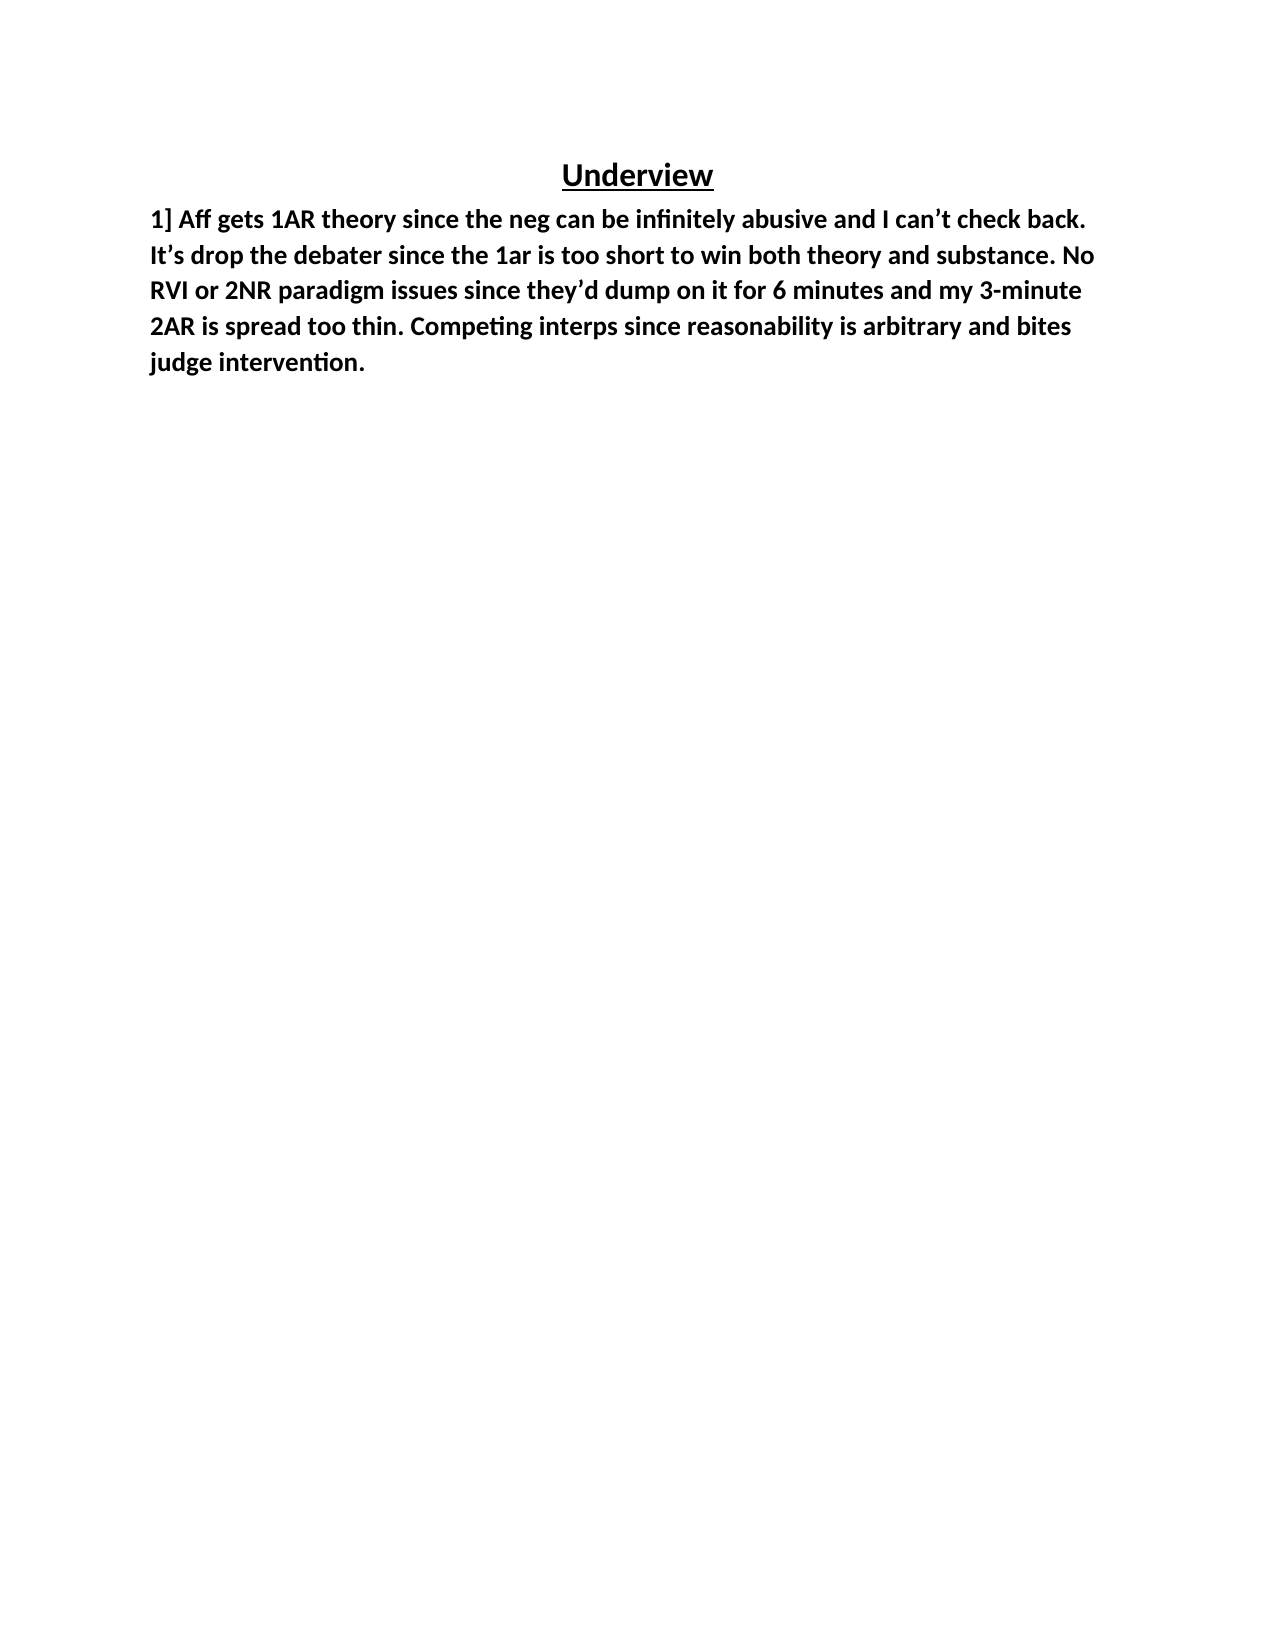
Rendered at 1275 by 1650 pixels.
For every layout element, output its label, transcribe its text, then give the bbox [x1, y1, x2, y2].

subtitle Underview [150, 154, 1125, 195]
subtitle 1] Aff gets 1AR theory since the neg can be infinitely abusive and I can’t check back. It’s drop the debater since the 1ar is too short to win both theory and substance. No RVI or 2NR paradigm issues since they’d dump on it for 6 minutes and my 3-minute 2AR is spread too thin. Competing interps since reasonability is arbitrary and bites judge intervention. [150, 202, 1125, 378]
